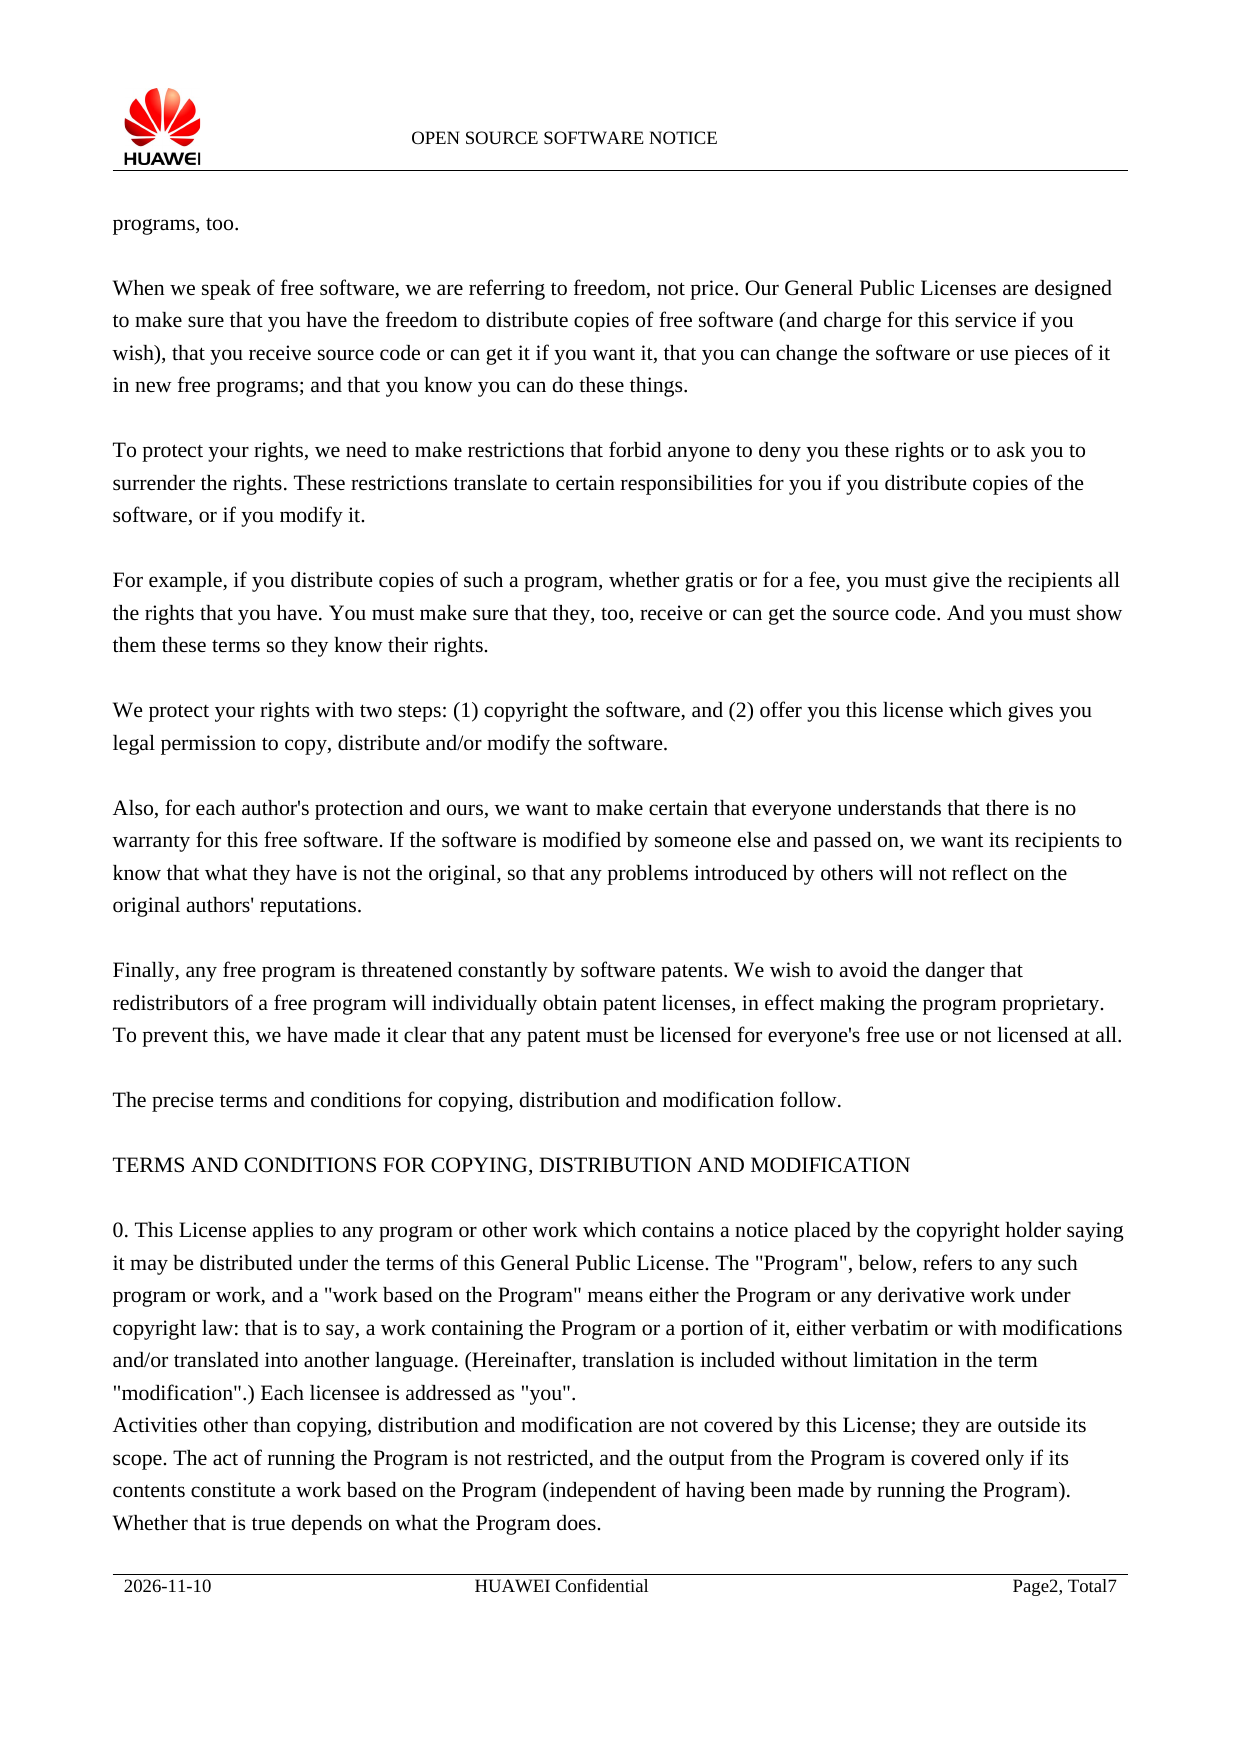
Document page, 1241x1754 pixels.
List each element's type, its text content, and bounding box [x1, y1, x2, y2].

picture [124, 88, 201, 165]
